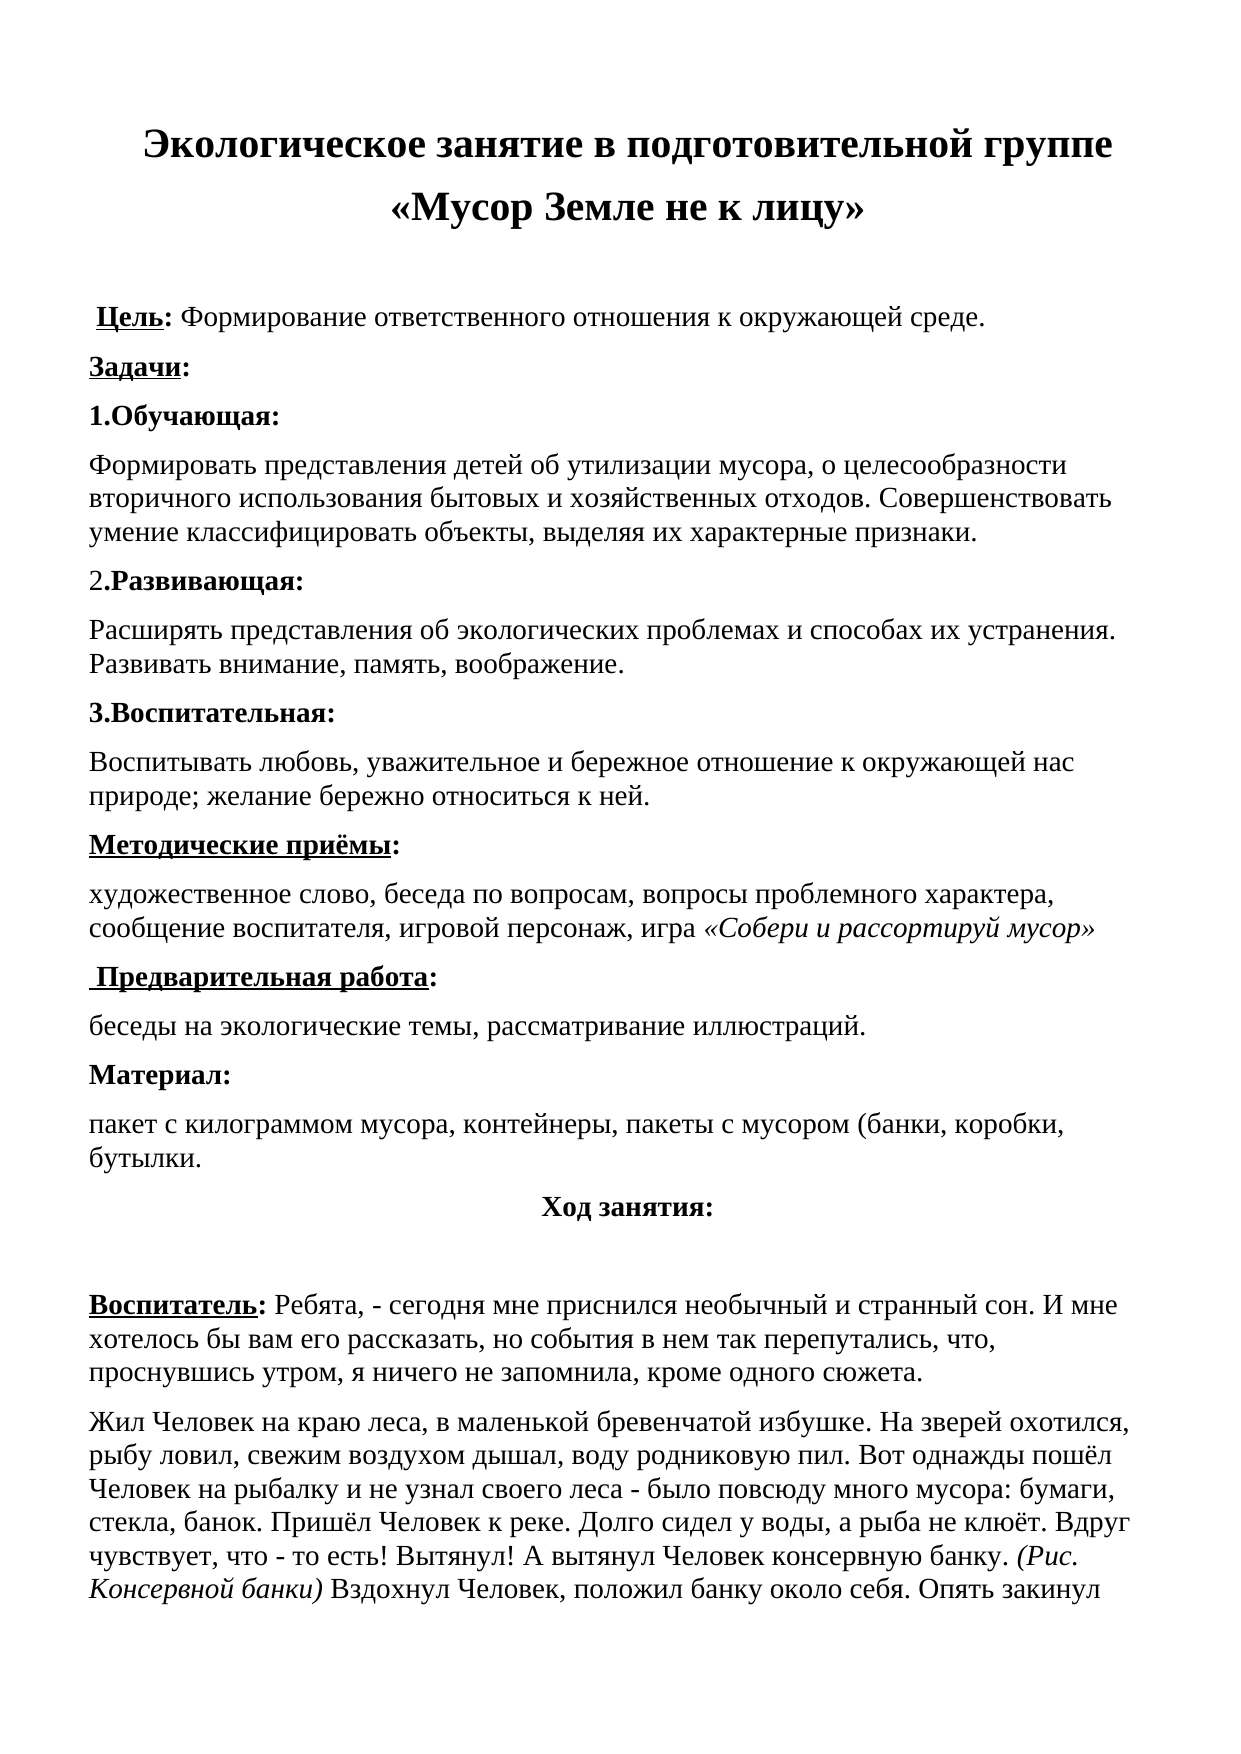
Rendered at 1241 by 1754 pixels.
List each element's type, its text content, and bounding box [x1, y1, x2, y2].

text беседы на экологические темы, рассматривание иллюстраций. [89, 1008, 1167, 1042]
text Формировать представления детей об утилизации мусора, о целесообразности вторичного использования бытовых и хозяйственных отходов. Совершенствовать умение классифицировать объекты, выделяя их характерные признаки. [89, 447, 1167, 548]
text художественное слово, беседа по вопросам, вопросы проблемного характера, сообщение воспитателя, игровой персонаж, игра «Собери и рассортируй мусор» [89, 876, 1167, 943]
text Расширять представления об экологических проблемах и способах их устранения. Развивать внимание, память, воображение. [89, 612, 1167, 679]
text Материал: [89, 1057, 1167, 1091]
text Ход занятия: [89, 1189, 1167, 1223]
text Воспитывать любовь, уважительное и бережное отношение к окружающей нас природе; желание бережно относиться к ней. [89, 744, 1167, 811]
text «Мусор Земле не к лицу» [89, 182, 1167, 229]
text 3.Воспитательная: [89, 695, 1167, 729]
text 1.Обучающая: [89, 398, 1167, 431]
text Методические приёмы: [89, 827, 1167, 861]
text Задачи: [89, 349, 1167, 382]
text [89, 1404, 1167, 1605]
text пакет с килограммом мусора, контейнеры, пакеты с мусором (банки, коробки, бутылки. [89, 1106, 1167, 1173]
text Воспитатель: Ребята, - сегодня мне приснился необычный и странный сон. И мне хотелось бы вам его рассказать, но события в нем так перепутались, что, проснувшись утром, я ничего не запомнила, кроме одного сюжета. [89, 1287, 1167, 1388]
text 2.Развивающая: [89, 563, 1167, 597]
text Экологическое занятие в подготовительной группе [89, 118, 1167, 166]
text Предварительная работа: [89, 959, 1167, 992]
text Цель: Формирование ответственного отношения к окружающей среде. [89, 299, 1167, 333]
